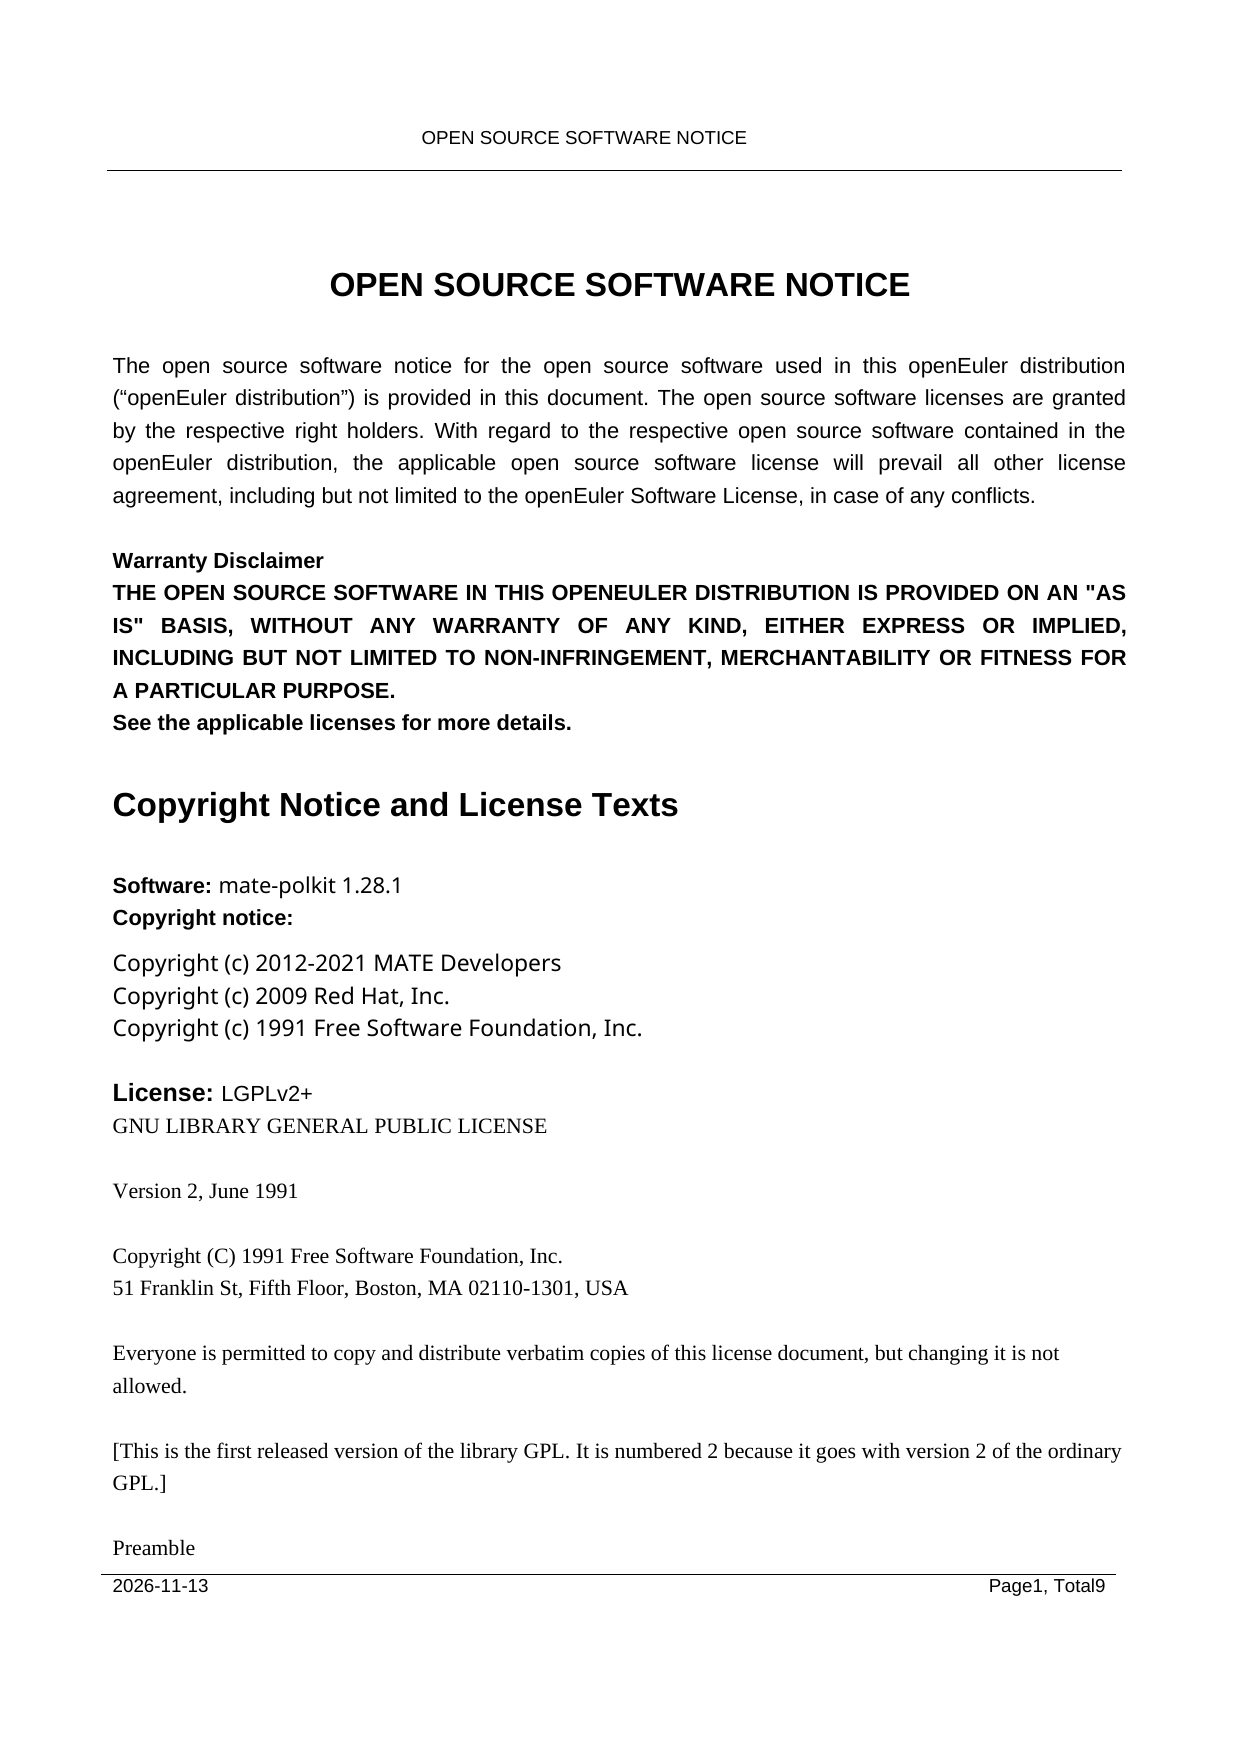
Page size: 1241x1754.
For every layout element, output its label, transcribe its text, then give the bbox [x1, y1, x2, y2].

text Copyright notice: [112, 901, 1128, 934]
text Copyright (c) 2012-2021 MATE Developers Copyright (c) 2009 Red Hat, Inc. Copyright (c) 1991 Free Software Foundation, Inc. [112, 947, 1128, 1077]
text Copyright Notice and License Texts [112, 771, 1128, 836]
text THE OPEN SOURCE SOFTWARE IN THIS OPENEULER DISTRIBUTION IS PROVIDED ON AN "AS IS" BASIS, WITHOUT ANY WARRANTY OF ANY KIND, EITHER EXPRESS OR IMPLIED, INCLUDING BUT NOT LIMITED TO NON-INFRINGEMENT, MERCHANTABILITY OR FITNESS FOR A PARTICULAR PURPOSE. See the applicable licenses for more details. [112, 576, 1128, 739]
text OPEN SOURCE SOFTWARE NOTICE [112, 251, 1128, 316]
text License: LGPLv2+ [112, 1077, 1128, 1109]
text The open source software notice for the open source software used in this openEuler distribution (“openEuler distribution”) is provided in this document. The open source software licenses are granted by the respective right holders. With regard to the respective open source software contained in the openEuler distribution, the applicable open source software license will prevail all other license agreement, including but not limited to the openEuler Software License, in case of any conflicts. [112, 349, 1128, 511]
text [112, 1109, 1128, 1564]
title Software: mate-polkit 1.28.1 [112, 869, 1128, 901]
text Warranty Disclaimer [112, 544, 1128, 576]
